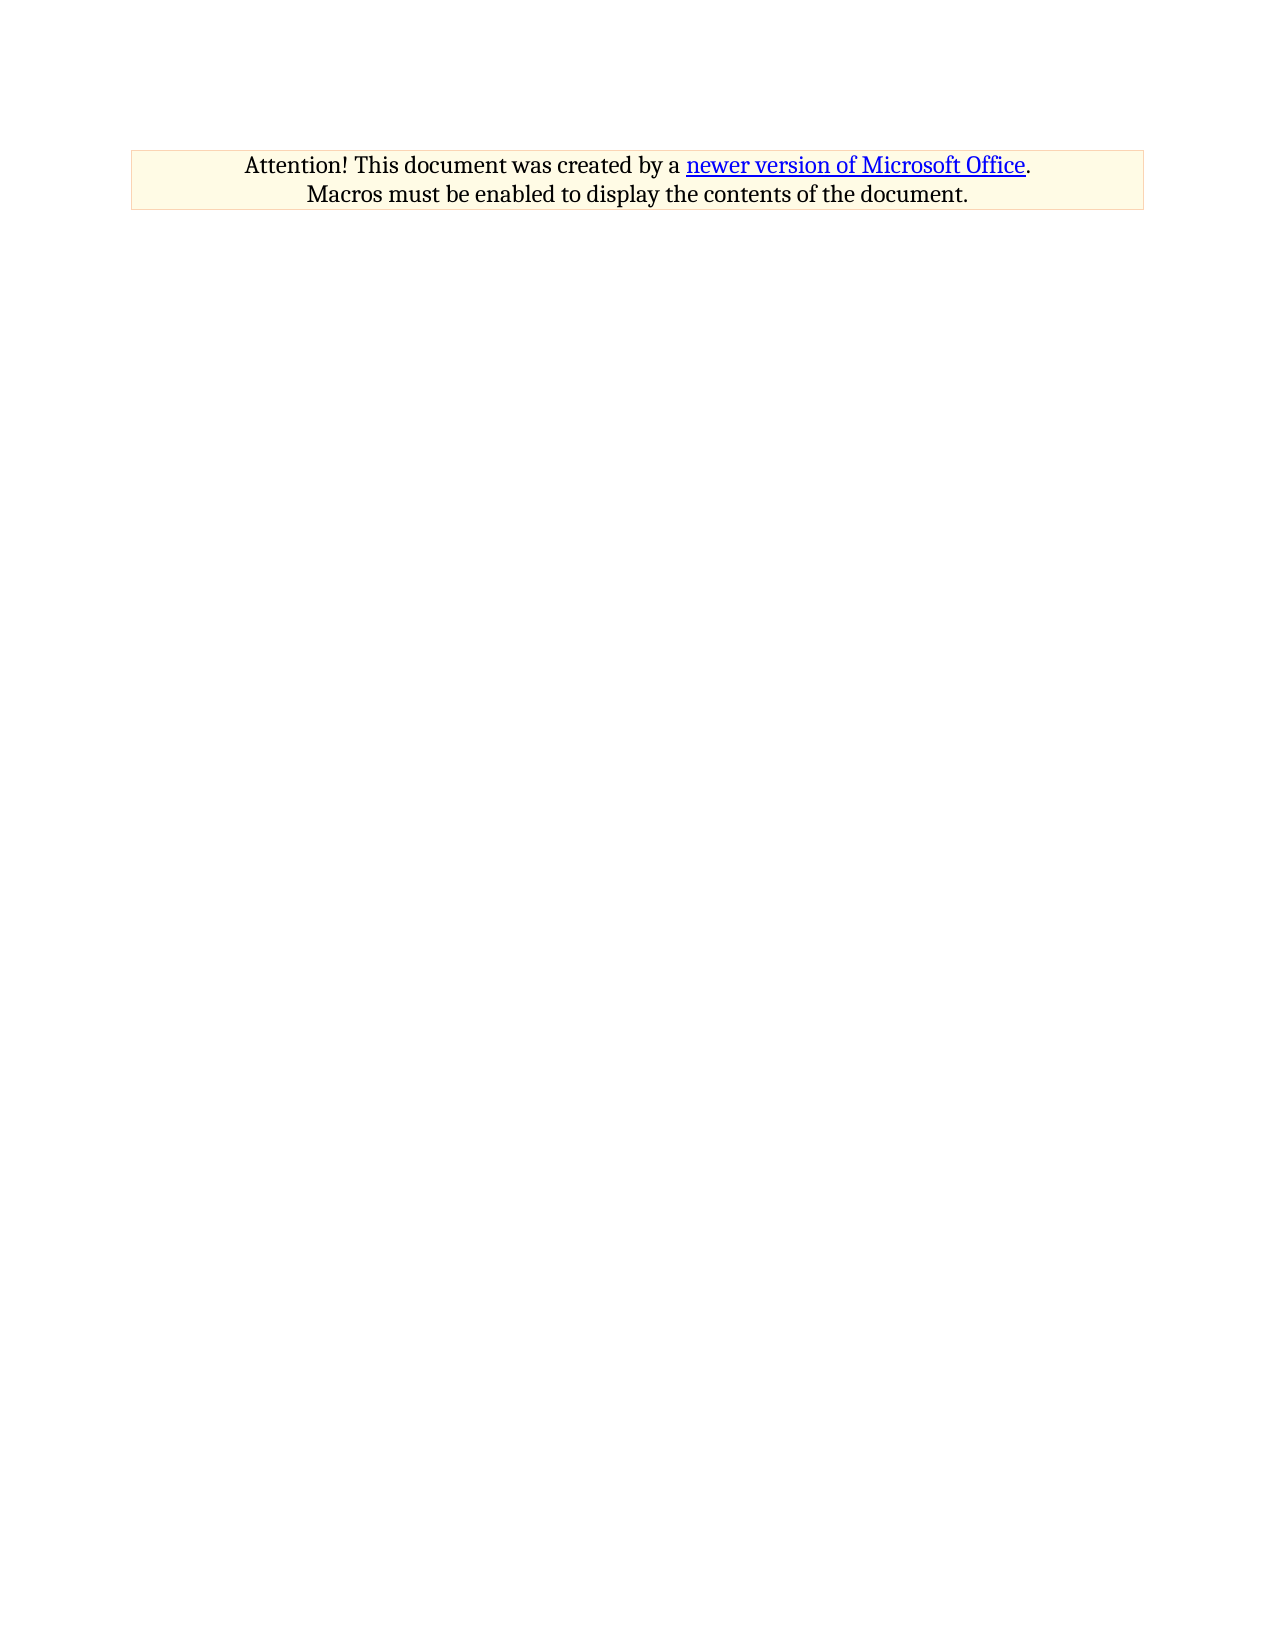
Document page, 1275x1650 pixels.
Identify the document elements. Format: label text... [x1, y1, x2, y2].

table_header Attention! This document was created by a newer version of Microsoft Office. Macros must be enabled to display the contents of the document. [132, 151, 1143, 209]
